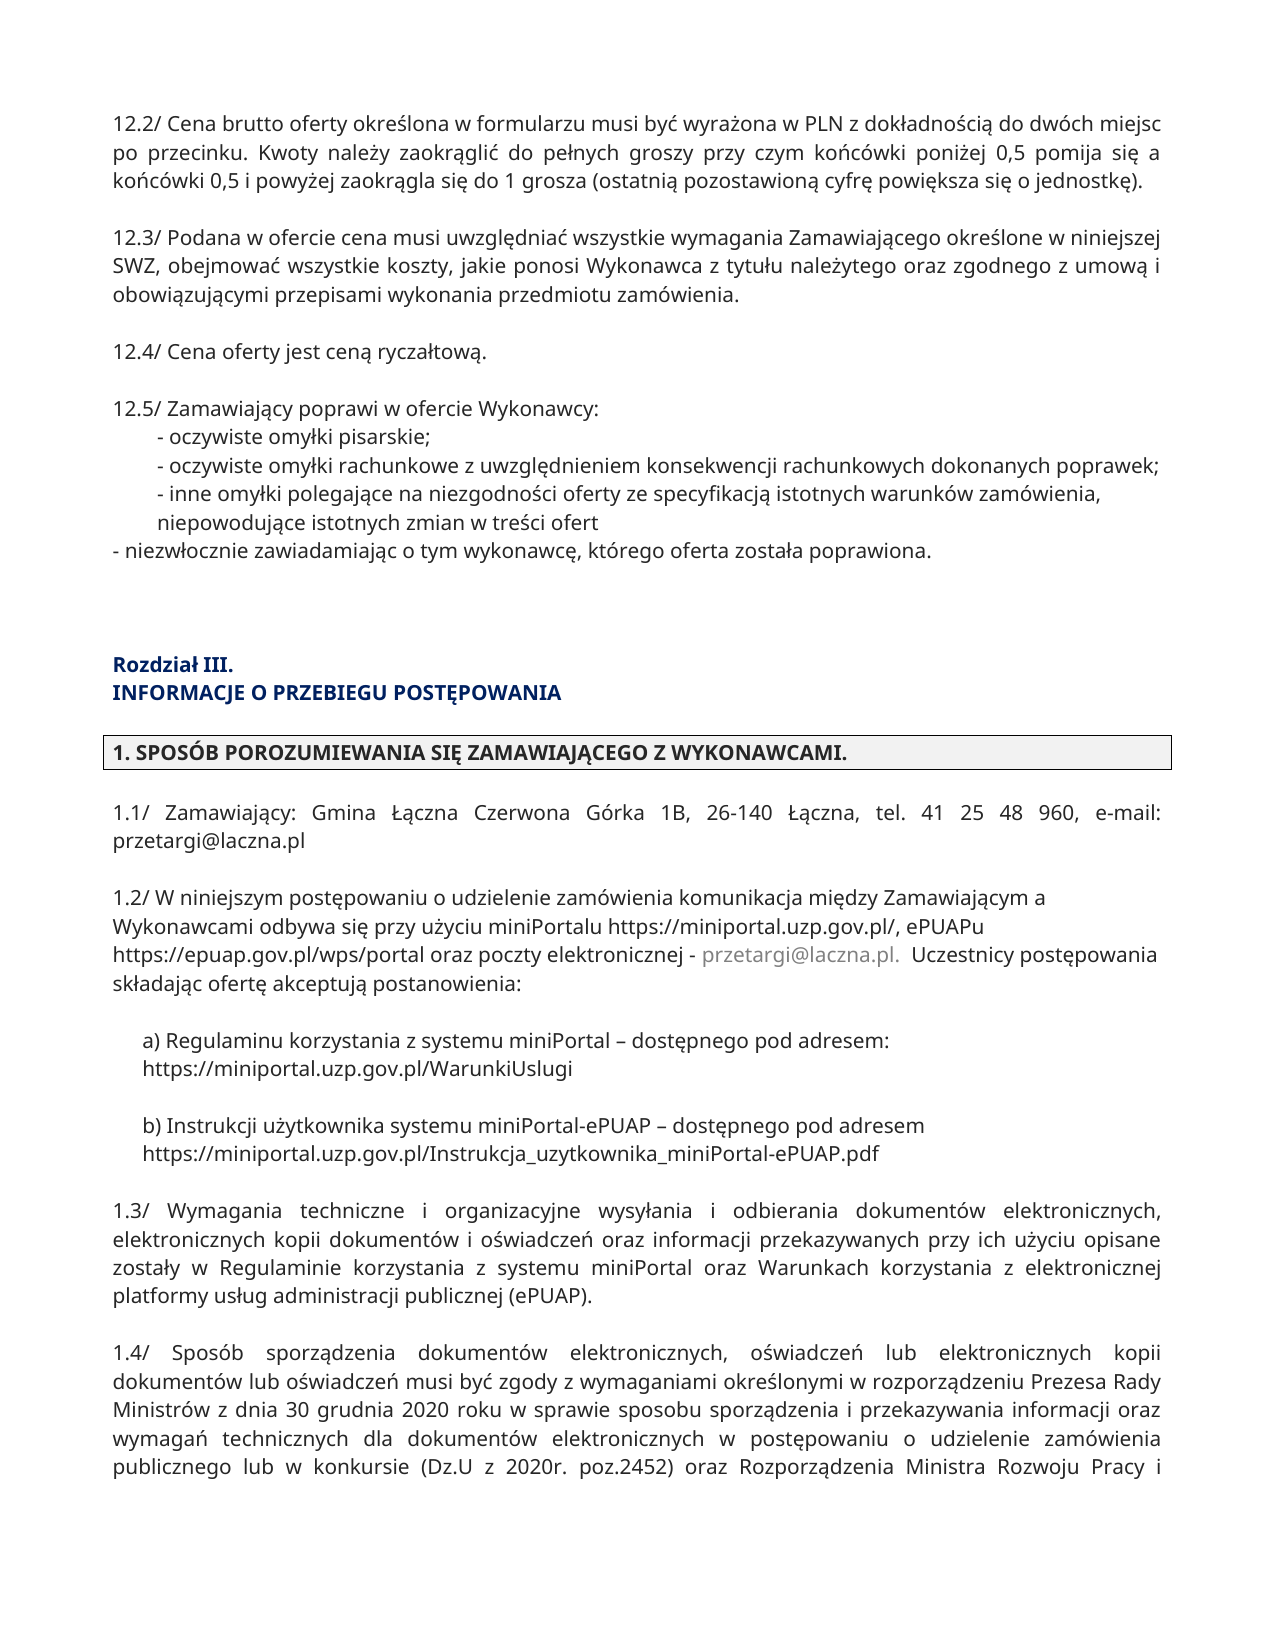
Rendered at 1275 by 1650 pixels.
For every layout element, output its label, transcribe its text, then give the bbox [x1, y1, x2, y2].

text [112, 1338, 1162, 1481]
text 12.2/ Cena brutto oferty określona w formularzu musi być wyrażona w PLN z dokładnością do dwóch miejsc po przecinku. Kwoty należy zaokrąglić do pełnych groszy przy czym końcówki poniżej 0,5 pomija się a końcówki 0,5 i powyżej zaokrągla się do 1 grosza (ostatnią pozostawioną cyfrę powiększa się o jednostkę). [112, 109, 1162, 195]
text Rozdział III. [112, 650, 1162, 678]
text 1.1/ Zamawiający: Gmina Łączna Czerwona Górka 1B, 26-140 Łączna, tel. 41 25 48 960, e-mail: przetargi@laczna.pl [112, 798, 1162, 855]
text 1.3/ Wymagania techniczne i organizacyjne wysyłania i odbierania dokumentów elektronicznych, elektronicznych kopii dokumentów i oświadczeń oraz informacji przekazywanych przy ich użyciu opisane zostały w Regulaminie korzystania z systemu miniPortal oraz Warunkach korzystania z elektronicznej platformy usług administracji publicznej (ePUAP). [112, 1196, 1162, 1310]
text - oczywiste omyłki rachunkowe z uwzględnieniem konsekwencji rachunkowych dokonanych poprawek; [157, 451, 1162, 479]
text INFORMACJE O PRZEBIEGU POSTĘPOWANIA [112, 678, 1162, 707]
text 12.3/ Podana w ofercie cena musi uwzględniać wszystkie wymagania Zamawiającego określone w niniejszej SWZ, obejmować wszystkie koszty, jakie ponosi Wykonawca z tytułu należytego oraz zgodnego z umową i obowiązującymi przepisami wykonania przedmiotu zamówienia. [112, 223, 1162, 308]
text - niezwłocznie zawiadamiając o tym wykonawcę, którego oferta została poprawiona. [112, 536, 1162, 564]
text a) Regulaminu korzystania z systemu miniPortal – dostępnego pod adresem: https://miniportal.uzp.gov.pl/WarunkiUslugi [142, 1026, 1162, 1083]
text b) Instrukcji użytkownika systemu miniPortal-ePUAP – dostępnego pod adresem https://miniportal.uzp.gov.pl/Instrukcja_uzytkownika_miniPortal-ePUAP.pdf [142, 1111, 1162, 1168]
text 1.2/ W niniejszym postępowaniu o udzielenie zamówienia komunikacja między Zamawiającym a Wykonawcami odbywa się przy użyciu miniPortalu https://miniportal.uzp.gov.pl/, ePUAPu https://epuap.gov.pl/wps/portal oraz poczty elektronicznej - przetargi@laczna.pl. Uczestnicy postępowania składając ofertę akceptują postanowienia: [112, 883, 1162, 997]
text 1. SPOSÓB POROZUMIEWANIA SIĘ ZAMAWIAJĄCEGO Z WYKONAWCAMI. [104, 736, 1171, 769]
text - inne omyłki polegające na niezgodności oferty ze specyfikacją istotnych warunków zamówienia, niepowodujące istotnych zmian w treści ofert [157, 479, 1162, 536]
text 12.5/ Zamawiający poprawi w ofercie Wykonawcy: [112, 394, 1162, 422]
text - oczywiste omyłki pisarskie; [157, 422, 1162, 451]
text 12.4/ Cena oferty jest ceną ryczałtową. [112, 337, 1162, 365]
